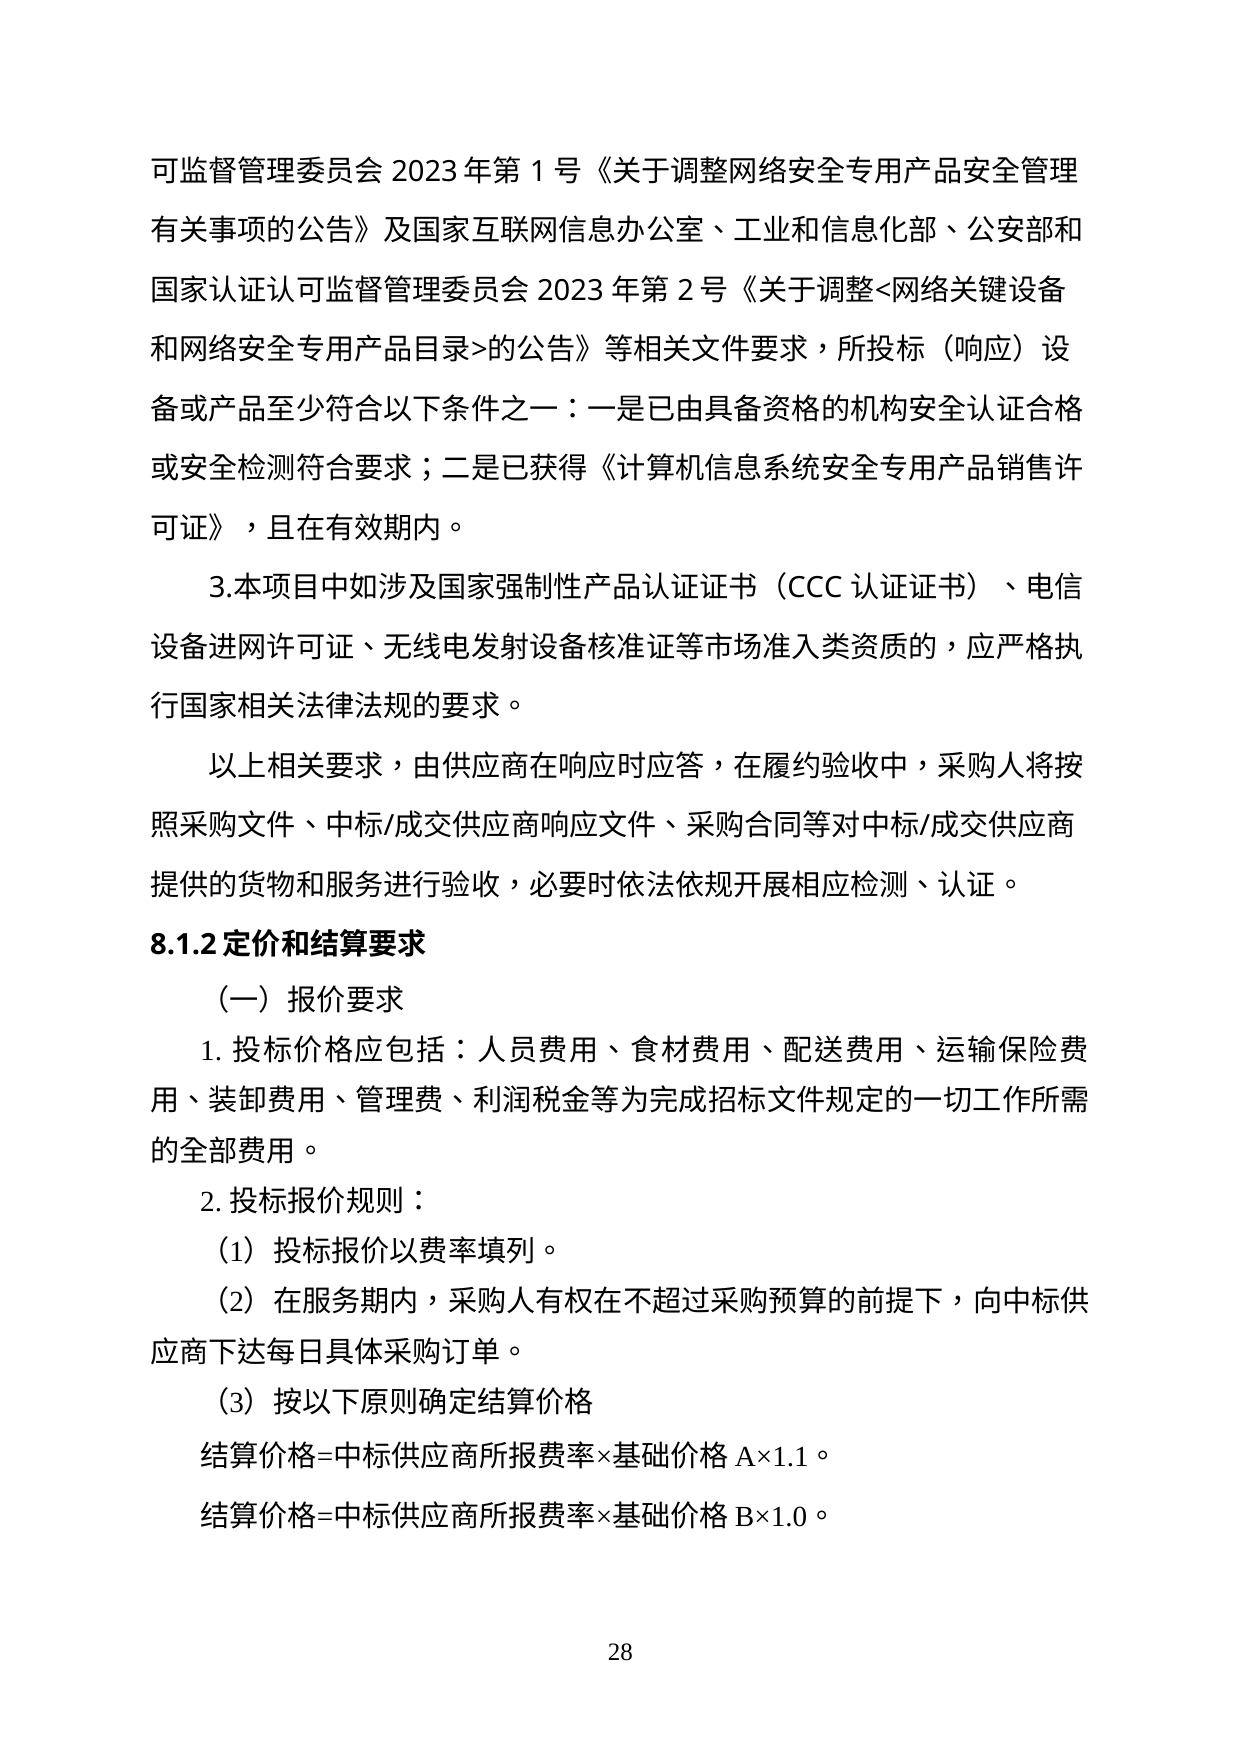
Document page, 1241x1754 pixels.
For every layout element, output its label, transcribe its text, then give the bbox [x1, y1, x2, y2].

text 以上相关要求，由供应商在响应时应答，在履约验收中，采购人将按照采购文件、中标/成交供应商响应文件、采购合同等对中标/成交供应商提供的货物和服务进行验收，必要时依法依规开展相应检测、认证。 [150, 745, 1090, 903]
text 2. 投标报价规则： [150, 1184, 1090, 1217]
text 3.本项目中如涉及国家强制性产品认证证书（CCC 认证证书）、电信设备进网许可证、无线电发射设备核准证等市场准入类资质的，应严格执行国家相关法律法规的要求。 [150, 566, 1090, 725]
text （3）按以下原则确定结算价格 [150, 1385, 1090, 1419]
text 结算价格=中标供应商所报费率×基础价格B×1.0。 [150, 1495, 1090, 1535]
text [150, 150, 1090, 547]
text 结算价格=中标供应商所报费率×基础价格A×1.1。 [150, 1436, 1090, 1475]
text （1）投标报价以费率填列。 [150, 1234, 1090, 1268]
text （一）报价要求 [150, 983, 1090, 1016]
subtitle 8.1.2定价和结算要求 [150, 923, 1090, 963]
text 1. 投标价格应包括：人员费用、食材费用、配送费用、运输保险费用、装卸费用、管理费、利润税金等为完成招标文件规定的一切工作所需的全部费用。 [150, 1033, 1090, 1167]
text （2）在服务期内，采购人有权在不超过采购预算的前提下，向中标供应商下达每日具体采购订单。 [150, 1284, 1090, 1368]
